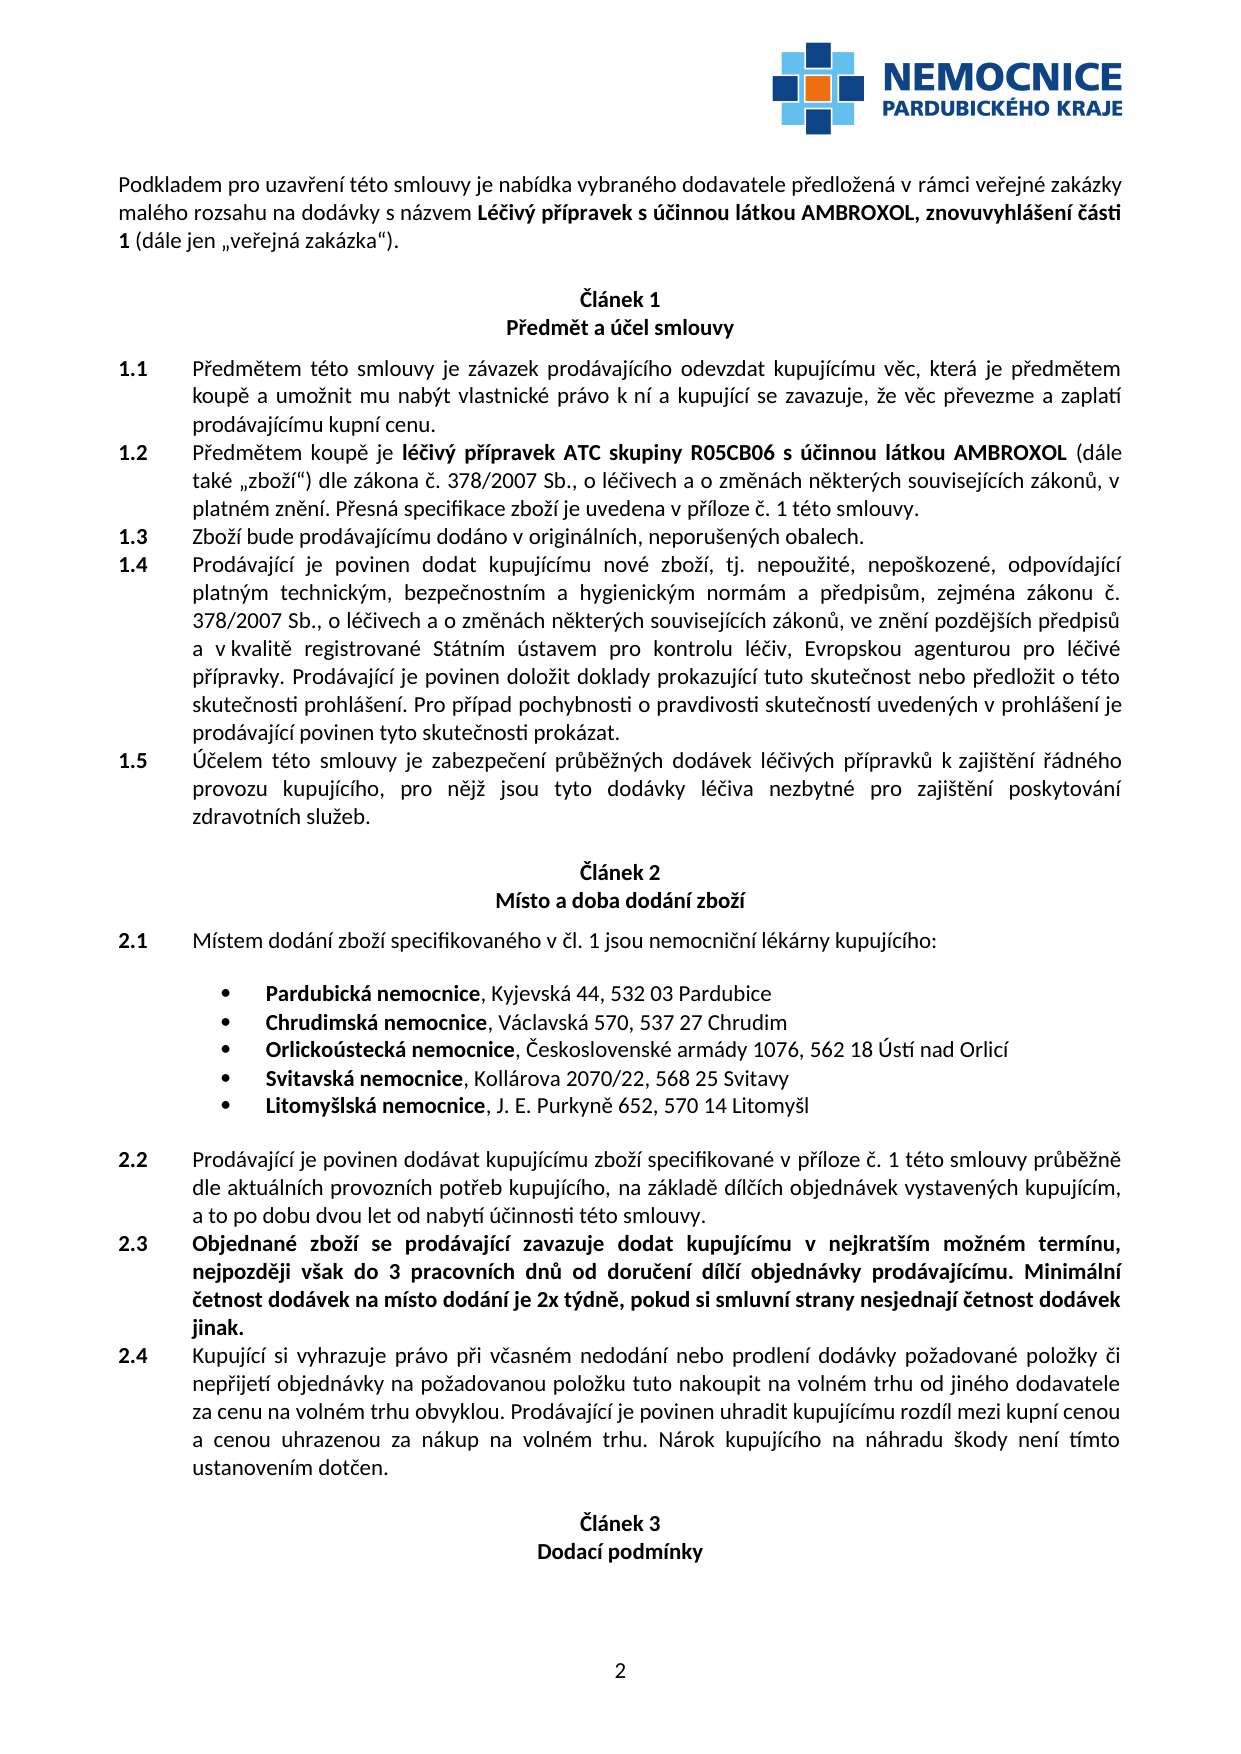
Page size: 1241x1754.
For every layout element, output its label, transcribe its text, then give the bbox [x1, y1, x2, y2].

text Dodací podmínky [118, 1537, 1122, 1565]
text 1.5 Účelem této smlouvy je zabezpečení průběžných dodávek léčivých přípravků k zajištění řádného provozu kupujícího, pro nějž jsou tyto dodávky léčiva nezbytné pro zajištění poskytování zdravotních služeb. [118, 746, 1122, 830]
list Chrudimská nemocnice, Václavská 570, 537 27 Chrudim [193, 1008, 1122, 1036]
text 1.4 Prodávající je povinen dodat kupujícímu nové zboží, tj. nepoužité, nepoškozené, odpovídající platným technickým, bezpečnostním a hygienickým normám a předpisům, zejména zákonu č. 378/2007 Sb., o léčivech a o změnách některých souvisejících zákonů, ve znění pozdějších předpisů a v kvalitě registrované Státním ústavem pro kontrolu léčiv, Evropskou agenturou pro léčivé přípravky. Prodávající je povinen doložit doklady prokazující tuto skutečnost nebo předložit o této skutečnosti prohlášení. Pro případ pochybnosti o pravdivosti skutečností uvedených v prohlášení je prodávající povinen tyto skutečnosti prokázat. [118, 550, 1122, 746]
text Článek 3 [118, 1509, 1122, 1537]
text Podkladem pro uzavření této smlouvy je nabídka vybraného dodavatele předložená v rámci veřejné zakázky malého rozsahu na dodávky s názvem Léčivý přípravek s účinnou látkou AMBROXOL, znovuvyhlášení části 1 (dále jen „veřejná zakázka“). [118, 171, 1122, 254]
text Článek 1 [118, 285, 1122, 313]
text 1.3 Zboží bude prodávajícímu dodáno v originálních, neporušených obalech. [118, 522, 1122, 550]
text 2.3 Objednané zboží se prodávající zavazuje dodat kupujícímu v nejkratším možném termínu, nejpozději však do 3 pracovních dnů od doručení dílčí objednávky prodávajícímu. Minimální četnost dodávek na místo dodání je 2x týdně, pokud si smluvní strany nesjednají četnost dodávek jinak. [118, 1229, 1122, 1341]
list Orlickoústecká nemocnice, Československé armády 1076, 562 18 Ústí nad Orlicí [193, 1036, 1122, 1064]
text 2.2 Prodávající je povinen dodávat kupujícímu zboží specifikované v příloze č. 1 této smlouvy průběžně dle aktuálních provozních potřeb kupujícího, na základě dílčích objednávek vystavených kupujícím, a to po dobu dvou let od nabytí účinnosti této smlouvy. [118, 1145, 1122, 1229]
list Pardubická nemocnice, Kyjevská 44, 532 03 Pardubice [193, 979, 1122, 1008]
text Předmět a účel smlouvy [118, 313, 1122, 341]
text 2.4 Kupující si vyhrazuje právo při včasném nedodání nebo prodlení dodávky požadované položky či nepřijetí objednávky na požadovanou položku tuto nakoupit na volném trhu od jiného dodavatele za cenu na volném trhu obvyklou. Prodávající je povinen uhradit kupujícímu rozdíl mezi kupní cenou a cenou uhrazenou za nákup na volném trhu. Nárok kupujícího na náhradu škody není tímto ustanovením dotčen. [118, 1341, 1122, 1481]
list Litomyšlská nemocnice, J. E. Purkyně 652, 570 14 Litomyšl [193, 1092, 1122, 1120]
text Místo a doba dodání zboží [118, 886, 1122, 914]
text 2.1 Místem dodání zboží specifikovaného v čl. 1 jsou nemocniční lékárny kupujícího: [118, 927, 1122, 954]
text 1.2 Předmětem koupě je léčivý přípravek ATC skupiny R05CB06 s účinnou látkou AMBROXOL (dále také „zboží“) dle zákona č. 378/2007 Sb., o léčivech a o změnách některých souvisejících zákonů, v platném znění. Přesná specifikace zboží je uvedena v příloze č. 1 této smlouvy. [118, 438, 1122, 522]
list Svitavská nemocnice, Kollárova 2070/22, 568 25 Svitavy [193, 1064, 1122, 1092]
subtitle 1.1 Předmětem této smlouvy je závazek prodávajícího odevzdat kupujícímu věc, která je předmětem koupě a umožnit mu nabýt vlastnické právo k ní a kupující se zavazuje, že věc převezme a zaplatí prodávajícímu kupní cenu. [118, 354, 1122, 438]
text Článek 2 [118, 858, 1122, 886]
picture [771, 42, 1123, 136]
